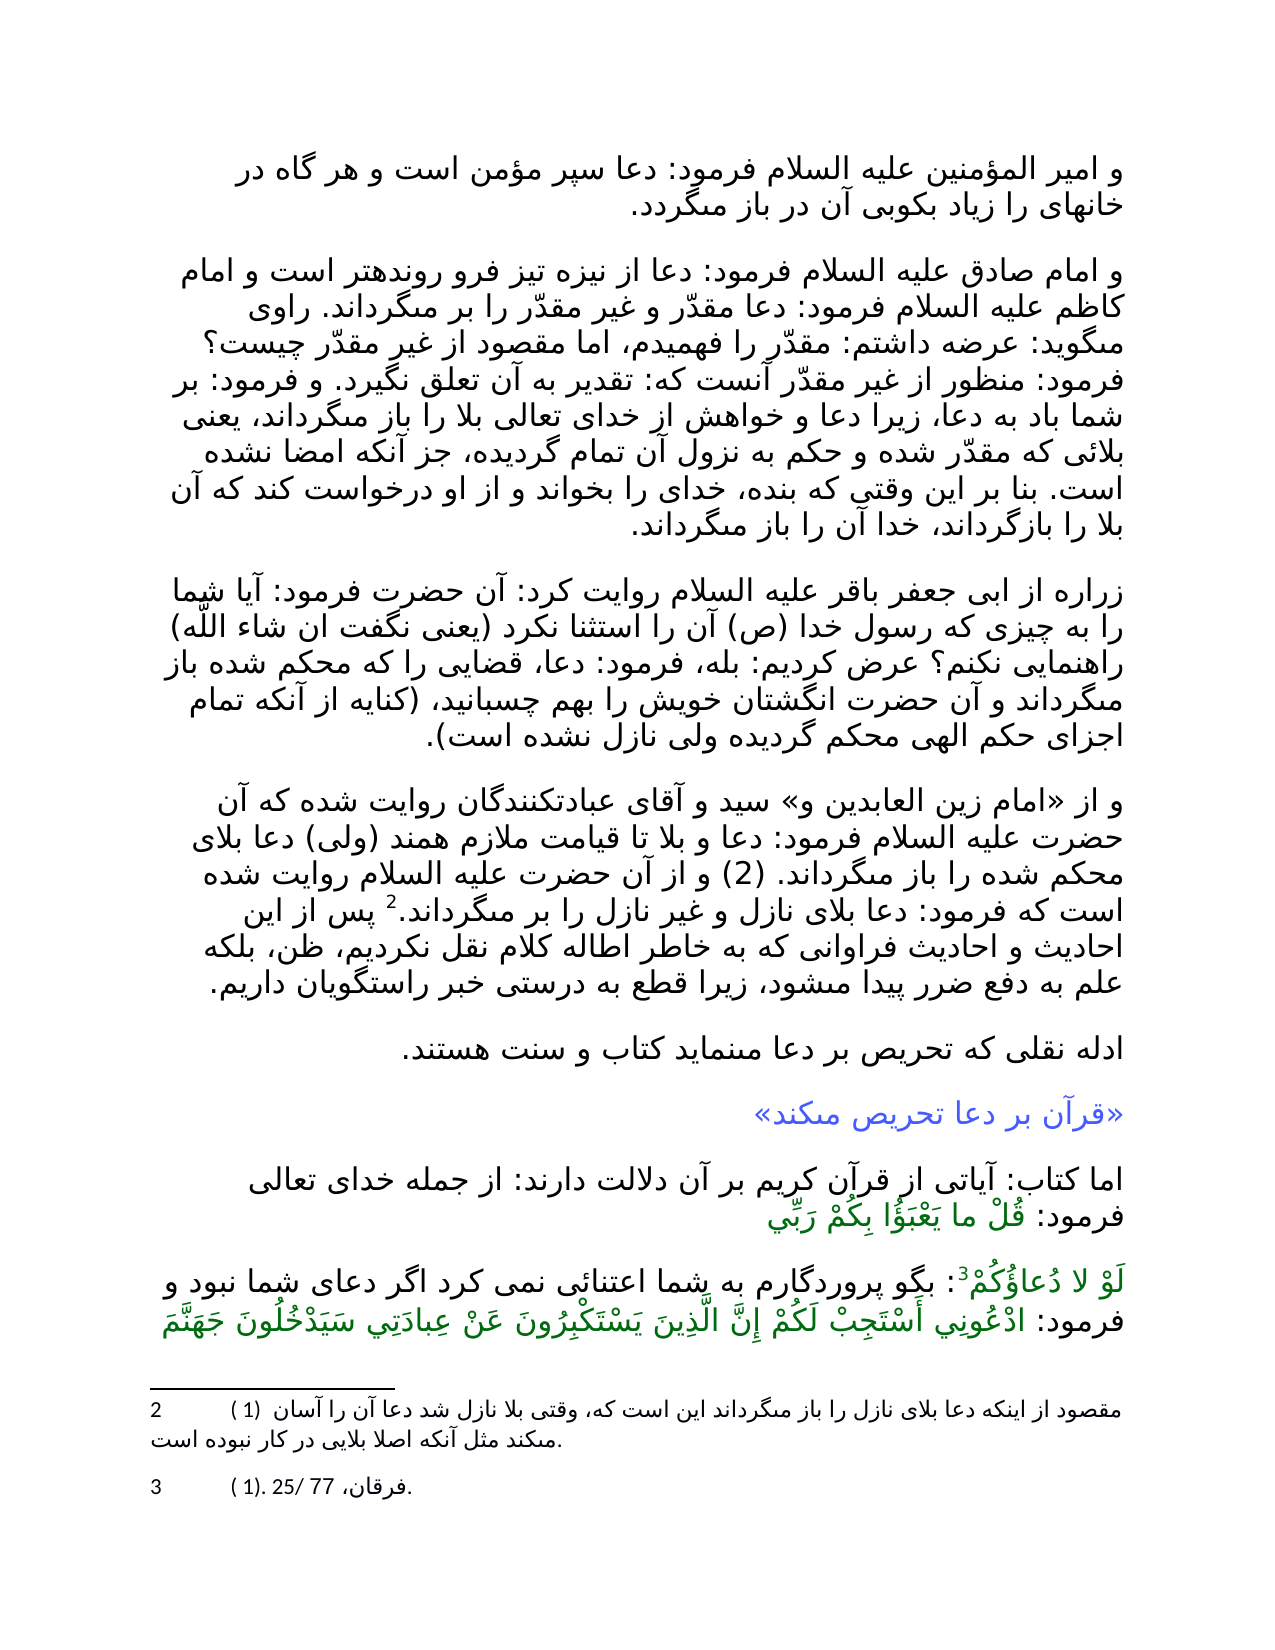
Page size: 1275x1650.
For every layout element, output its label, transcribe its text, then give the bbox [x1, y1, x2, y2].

text ادله نقلى كه تحريص بر دعا مى‏نمايد كتاب و سنت هستند. [150, 1030, 1125, 1066]
text زراره از ابى جعفر باقر عليه السلام روايت كرد: آن حضرت فرمود: آيا شما را به چيزى كه رسول خدا (ص) آن را استثنا نكرد (يعنى نگفت ان شاء اللَّه) راهنمايى نكنم؟ عرض كرديم: بله، فرمود: دعا، قضايى را كه محكم شده باز مى‏گرداند و آن حضرت انگشتان خويش را بهم چسبانيد، (كنايه از آنكه تمام اجزاى حكم الهى محكم گرديده ولى نازل نشده است). [150, 572, 1125, 754]
text «قرآن بر دعا تحريص مى‏كند» [150, 1096, 1125, 1132]
text و از «امام زين العابدين و» سيد و آقاى عبادت‏كنندگان روايت شده كه آن حضرت عليه السلام فرمود: دعا و بلا تا قيامت ملازم همند (ولى) دعا بلاى محكم شده را باز مى‏گرداند. (2) و از آن حضرت عليه السلام روايت شده است كه فرمود: دعا بلاى نازل و غير نازل را بر مى‏گرداند. پس از اين احاديث و احاديث فراوانى كه به خاطر اطاله كلام نقل نكرديم، ظن، بلكه علم به دفع ضرر پيدا مى‏شود، زيرا قطع به درستى خبر راستگويان داريم. [150, 783, 1125, 1001]
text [150, 1263, 1125, 1338]
text و امام صادق عليه السلام فرمود: دعا از نيزه تيز فرو رونده‏تر است و امام كاظم عليه السلام فرمود: دعا مقدّر و غير مقدّر را بر مى‏گرداند. راوى مى‏گويد: عرضه داشتم: مقدّر را فهميدم، اما مقصود از غير مقدّر چيست؟ فرمود: منظور از غير مقدّر آنست كه: تقدير به آن تعلق نگيرد. و فرمود: بر شما باد به دعا، زيرا دعا و خواهش از خداى تعالى بلا را باز مى‏گرداند، يعنى بلائى كه مقدّر شده و حكم به نزول آن تمام گرديده، جز آنكه امضا نشده است. بنا بر اين وقتى كه بنده، خداى را بخواند و از او درخواست كند كه آن بلا را بازگرداند، خدا آن را باز مى‏گرداند. [150, 252, 1125, 543]
text و امير المؤمنين عليه السلام فرمود: دعا سپر مؤمن است و هر گاه در خانه‏اى را زياد بكوبى آن در باز مى‏گردد. [150, 150, 1125, 223]
text اما كتاب: آياتى از قرآن كريم بر آن دلالت دارند: از جمله خداى تعالى فرمود: قُلْ ما يَعْبَؤُا بِكُمْ رَبِّي‏ [150, 1161, 1125, 1234]
